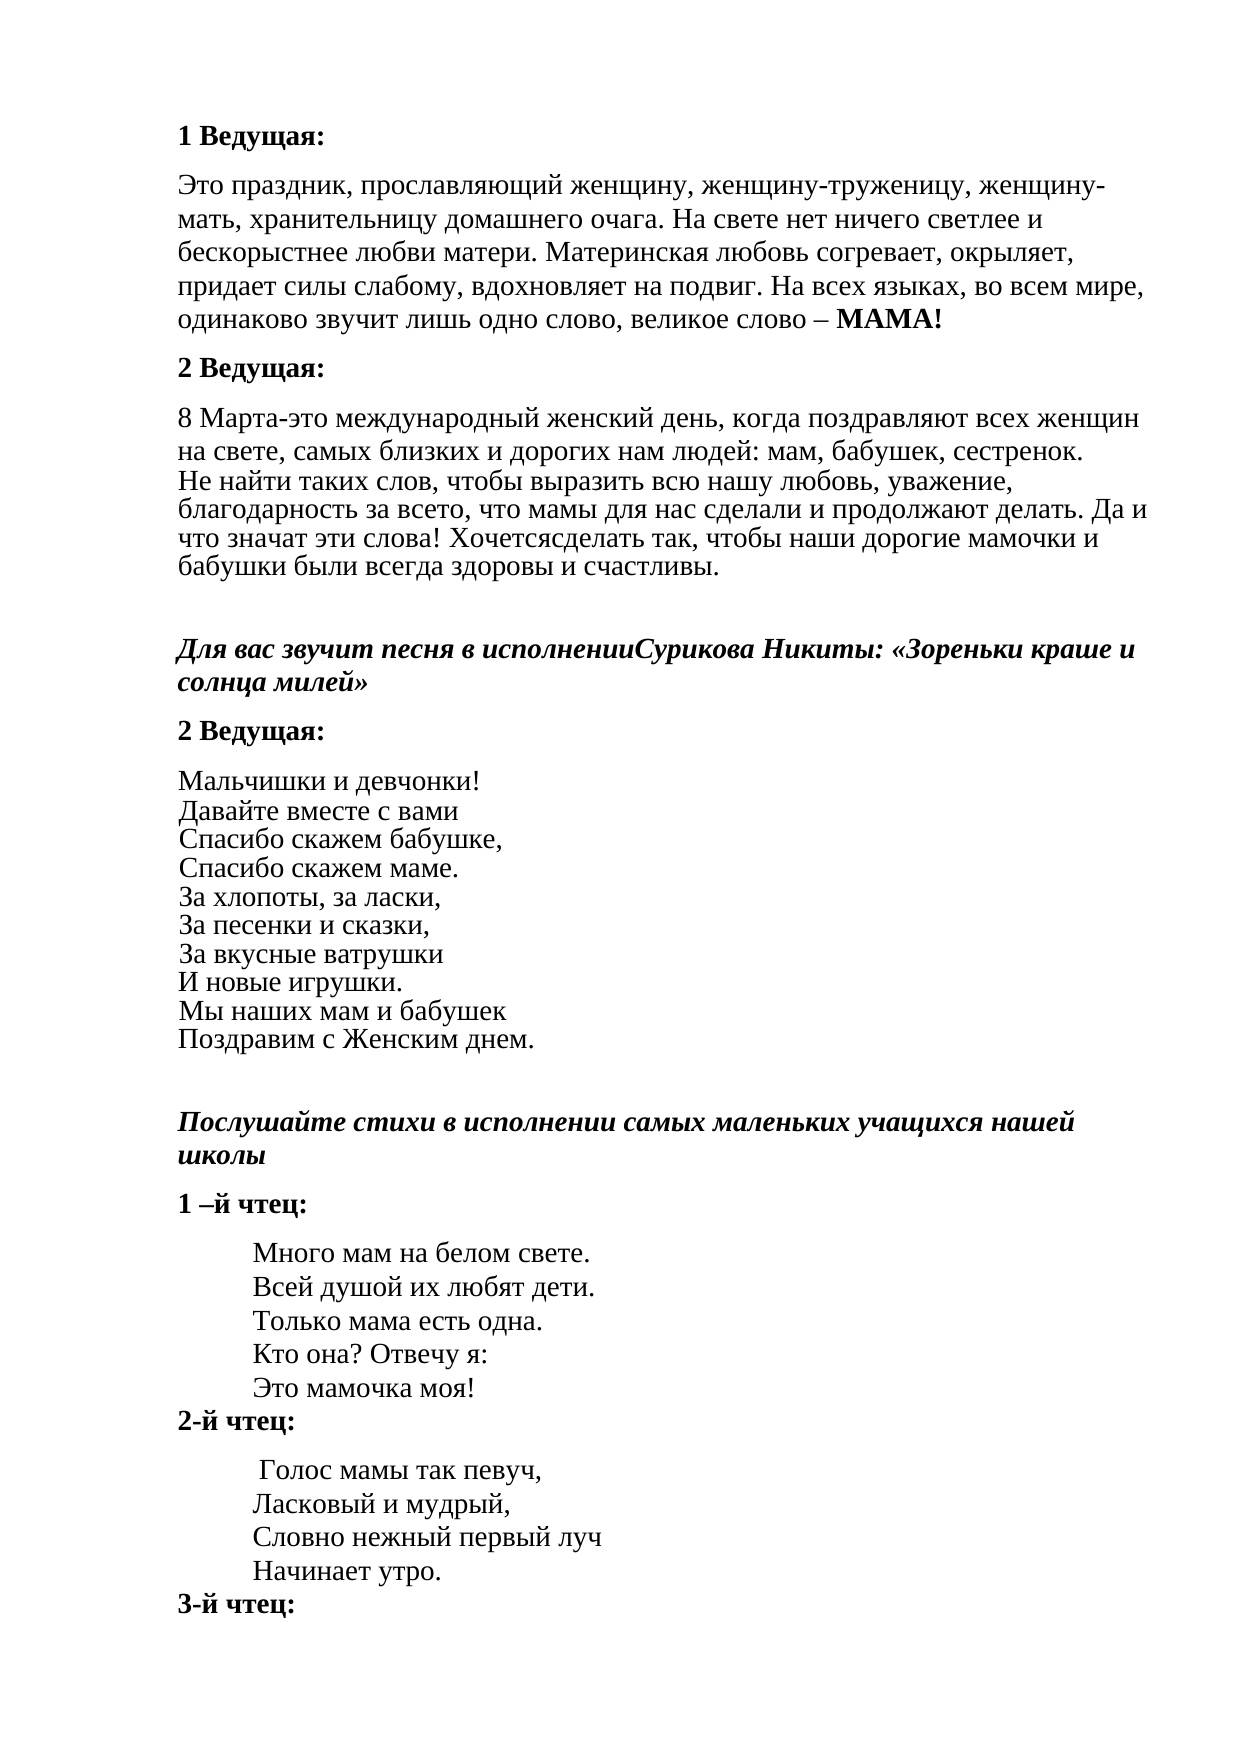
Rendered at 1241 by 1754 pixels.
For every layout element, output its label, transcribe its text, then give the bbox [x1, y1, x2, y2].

text Словно нежный первый луч [252, 1519, 1152, 1553]
text Это праздник, прославляющий женщину, женщину-труженицу, женщину-мать, хранительницу домашнего очага. На свете нет ничего светлее и бескорыстнее любви матери. Материнская любовь согревает, окрыляет, придает силы слабому, вдохновляет на подвиг. На всех языках, во всем мире, одинаково звучит лишь одно слово, великое слово – МАМА! [177, 167, 1152, 335]
text 2 Ведущая: [177, 713, 1152, 747]
text За хлопоты, за ласки, [178, 883, 1152, 912]
text Для вас звучит песня в исполненииСурикова Никиты: «Зореньки краше и солнца милей» [177, 631, 1152, 698]
text За вкусные ватрушки [179, 940, 1152, 969]
text Ласковый и мудрый, [252, 1486, 1152, 1519]
text За песенки и сказки, [178, 912, 1152, 940]
text И новые игрушки. [178, 969, 1152, 997]
text Поздравим с Женским днем. [178, 1026, 1152, 1054]
text Голос мамы так певуч, [215, 1452, 1152, 1486]
text Это мамочка моя! [252, 1370, 1152, 1403]
text 1 Ведущая: [177, 118, 1152, 152]
text Всей душой их любят дети. [252, 1269, 1152, 1303]
text Послушайте стихи в исполнении самых маленьких учащихся нашей школы [177, 1104, 1152, 1171]
text 8 Марта-это международный женский день, когда поздравляют всех женщин на свете, самых близких и дорогих нам людей: мам, бабушек, сестренок. [177, 400, 1152, 467]
text 3-й чтец: [177, 1587, 1152, 1620]
text Спасибо скажем маме. [179, 855, 1152, 883]
text Кто она? Отвечу я: [252, 1336, 1152, 1370]
text 2-й чтец: [177, 1403, 1152, 1437]
text Мальчишки и девчонки! [178, 763, 1152, 796]
text Спасибо скажем бабушке, [179, 826, 1152, 855]
text Давайте вместе с вами [178, 798, 1152, 826]
text Много мам на белом свете. [252, 1236, 1152, 1269]
text Не найти таких слов, чтобы выразить всю нашу любовь, уважение, благодарность за всето, что мамы для нас сделали и продолжают делать. Да и что значат эти слова! Хочетсясделать так, чтобы наши дорогие мамочки и бабушки были всегда здоровы и счастливы. [178, 467, 1152, 582]
text Мы наших мам и бабушек [178, 997, 1152, 1026]
text Только мама есть одна. [252, 1303, 1152, 1336]
text 2 Ведущая: [177, 351, 1152, 384]
text Начинает утро. [252, 1553, 1152, 1587]
text 1 –й чтец: [177, 1186, 1152, 1220]
